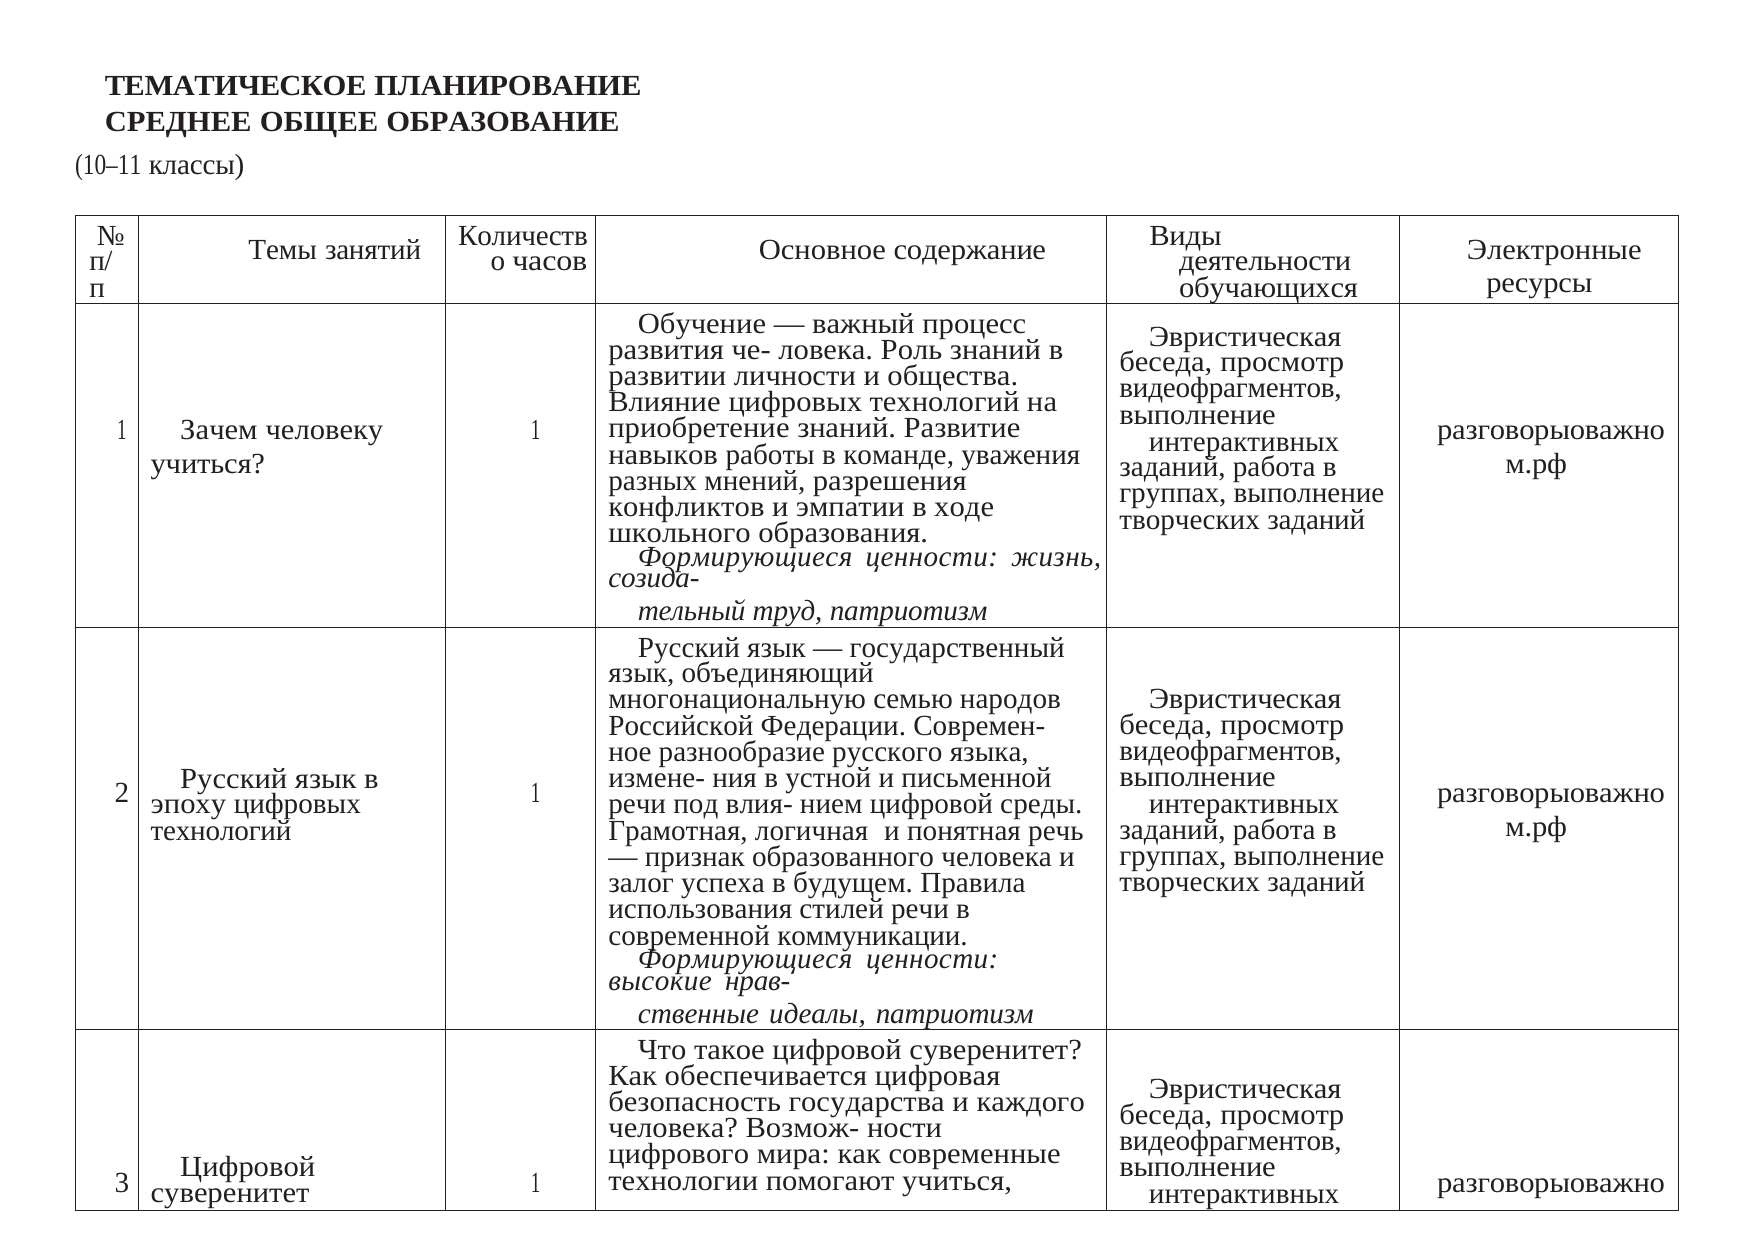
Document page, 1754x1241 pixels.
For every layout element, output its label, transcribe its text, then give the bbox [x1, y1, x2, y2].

table_cell Обучение — важный процесс развития че- ловека. Роль знаний в развитии личности и общества. Влияние цифровых технологий на приобретение знаний. Развитие навыков работы в команде, уважения разных мнений, разрешения конфликтов и эмпатии в ходе школьного образования. Формирующиеся ценности: жизнь, созида- тельный труд, патриотизм [596, 304, 1106, 627]
table_cell Эвристическая беседа, просмотр видеофрагментов, выполнение интерактивных заданий, работа в группах, выполнение творческих заданий [1107, 304, 1399, 627]
table_cell разговорыоважном.рф [1400, 628, 1678, 1029]
table_cell разговорыоважном.рф [1400, 304, 1678, 627]
table_cell 1 [446, 1030, 595, 1210]
table_cell 1 [76, 304, 138, 627]
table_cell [139, 1030, 445, 1210]
table_cell 2 [76, 628, 138, 1029]
table_header Электронные ресурсы [1400, 216, 1678, 303]
table_cell разговорыоважном.рф [1400, 1030, 1678, 1210]
table_header Темы занятий [139, 216, 445, 303]
table_header Количество часов [446, 216, 595, 303]
subtitle СРЕДНЕЕ ОБЩЕЕ ОБРАЗОВАНИЕ [75, 104, 1680, 138]
table_cell Эвристическая беседа, просмотр видеофрагментов, выполнение интерактивных заданий, работа в группах, выполнение творческих заданий [1107, 628, 1399, 1029]
table_cell 3 [76, 1030, 138, 1210]
text (10–11 классы) [75, 147, 1680, 181]
table_cell 1 [446, 304, 595, 627]
subtitle ТЕМАТИЧЕСКОЕ ПЛАНИРОВАНИЕ [75, 68, 1680, 101]
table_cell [1107, 1030, 1399, 1210]
table_cell Русский язык в эпоху цифровых технологий [139, 628, 445, 1029]
table_cell Зачем человеку учиться? [139, 304, 445, 627]
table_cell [596, 1030, 1106, 1210]
table_header Виды деятельности обучающихся [1107, 216, 1399, 303]
table_header № п/п [76, 216, 138, 303]
table_cell Русский язык — государственный язык, объединяющий многонациональную семью народов Российской Федерации. Современ- ное разнообразие русского языка, измене- ния в устной и письменной речи под влия- нием цифровой среды. Грамотная, логичная и понятная речь — признак образованного человека и залог успеха в будущем. Правила использования стилей речи в современной коммуникации. Формирующиеся ценности: высокие нрав- ственные идеалы, патриотизм [596, 628, 1106, 1029]
table_cell 1 [446, 628, 595, 1029]
table_header Основное содержание [596, 216, 1106, 303]
